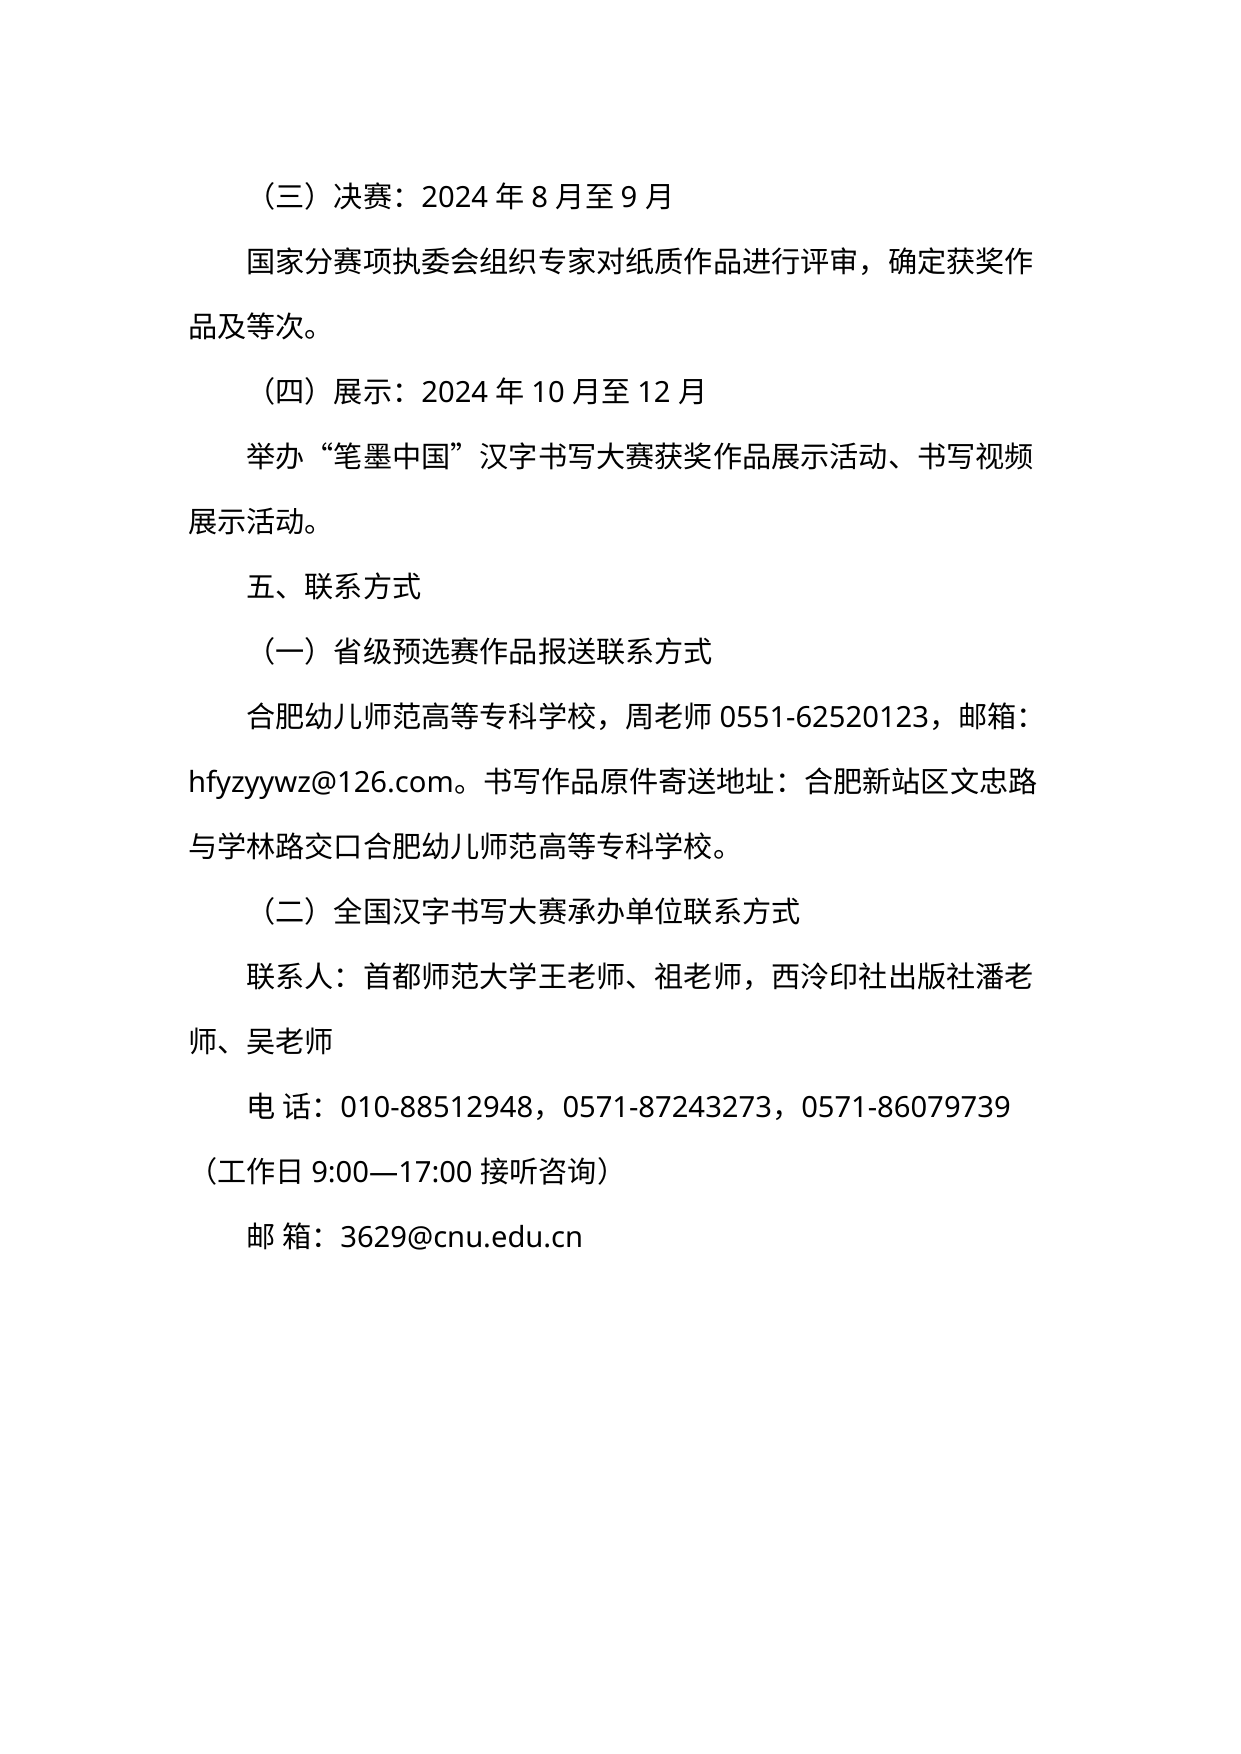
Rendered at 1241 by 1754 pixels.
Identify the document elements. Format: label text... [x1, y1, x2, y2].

list （三）决赛：2024 年 8 月至 9 月 [188, 162, 1052, 227]
list （四）展示：2024 年 10 月至 12 月 [188, 357, 1052, 422]
list 联系人：首都师范大学王老师、祖老师，西泠印社出版社潘老师、吴老师 [188, 942, 1052, 1072]
list （一）省级预选赛作品报送联系方式 [188, 617, 1052, 682]
list 国家分赛项执委会组织专家对纸质作品进行评审，确定获奖作品及等次。 [188, 227, 1052, 357]
list 五、联系方式 [188, 552, 1052, 617]
list 邮 箱：3629@cnu.edu.cn [188, 1202, 1052, 1267]
list 合肥幼儿师范高等专科学校，周老师 0551-62520123，邮箱： hfyzyywz@126.com。书写作品原件寄送地址：合肥新站区文忠路与学林路交口合肥幼儿师范高等专科学校。 [188, 682, 1052, 877]
list （二）全国汉字书写大赛承办单位联系方式 [188, 877, 1052, 942]
list 电 话：010-88512948，0571-87243273，0571-86079739（工作日 9:00—17:00 接听咨询） [188, 1072, 1052, 1202]
list 举办“笔墨中国”汉字书写大赛获奖作品展示活动、书写视频展示活动。 [188, 422, 1052, 552]
